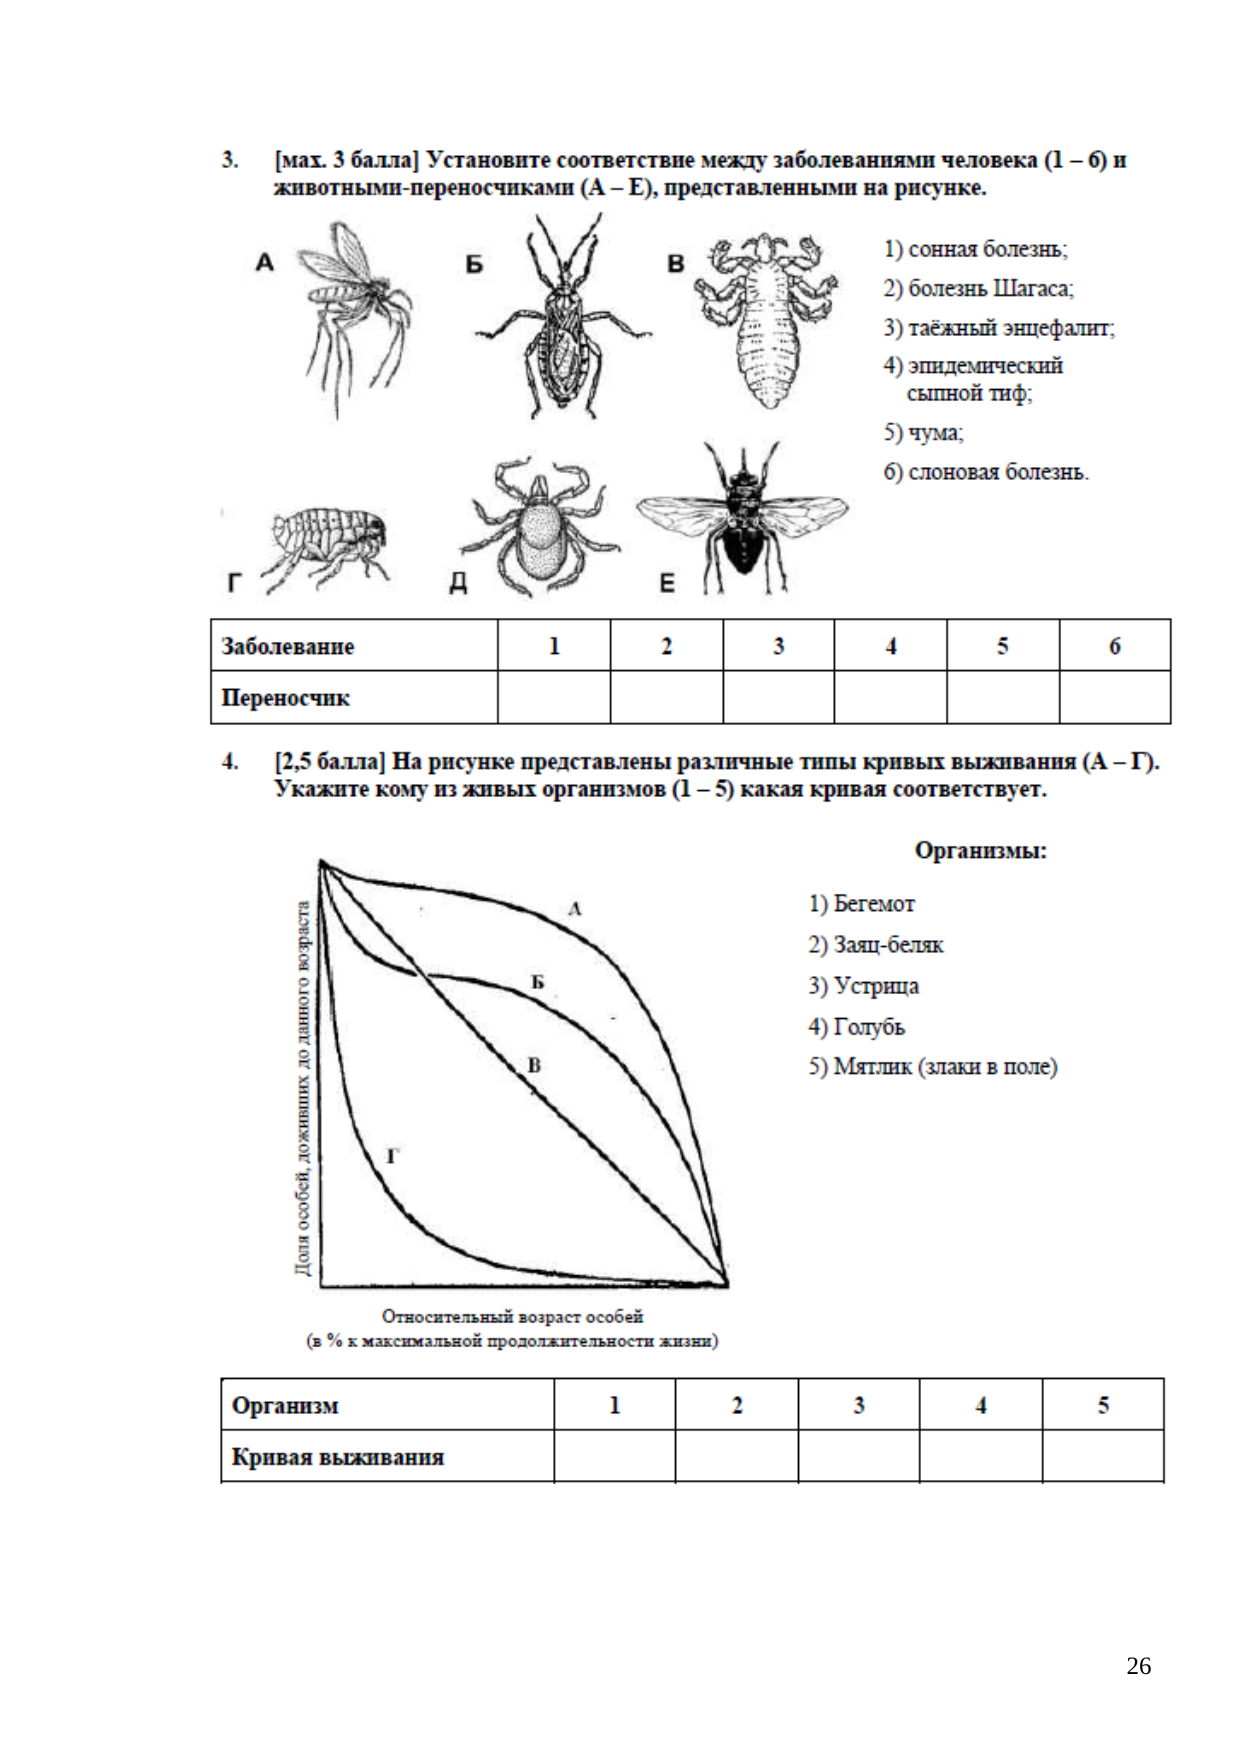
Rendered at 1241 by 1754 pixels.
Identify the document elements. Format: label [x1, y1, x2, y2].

picture [177, 118, 1212, 1508]
